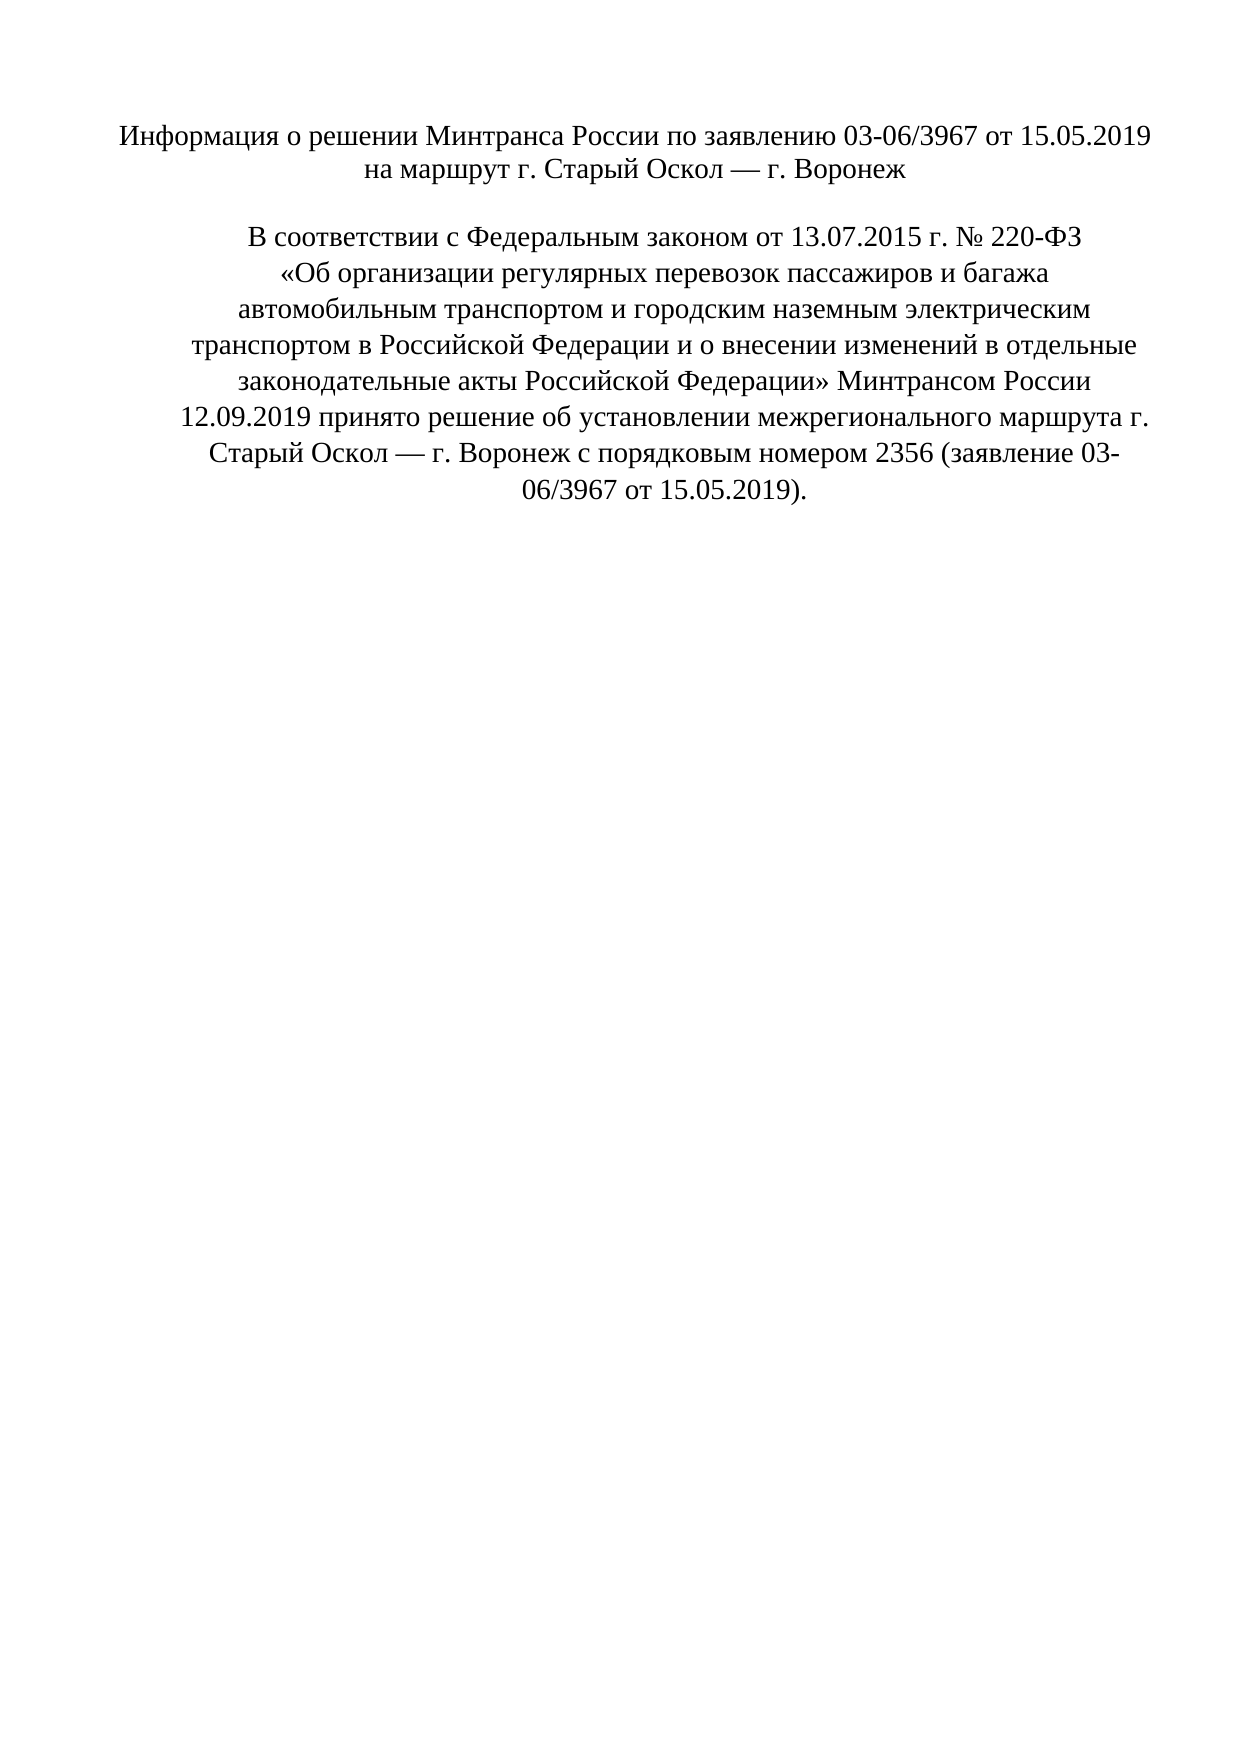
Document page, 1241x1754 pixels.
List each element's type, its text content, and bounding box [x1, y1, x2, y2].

text Информация о решении Минтранса России по заявлению 03-06/3967 от 15.05.2019 на маршрут г. Старый Оскол — г. Воронеж [118, 118, 1152, 185]
text В соответствии с Федеральным законом от 13.07.2015 г. № 220-ФЗ «Об организации регулярных перевозок пассажиров и багажа автомобильным транспортом и городским наземным электрическим транспортом в Российской Федерации и о внесении изменений в отдельные законодательные акты Российской Федерации» Минтрансом России 12.09.2019 принято решение об установлении межрегионального маршрута г. Старый Оскол — г. Воронеж с порядковым номером 2356 (заявление 03-06/3967 от 15.05.2019). [177, 219, 1152, 505]
